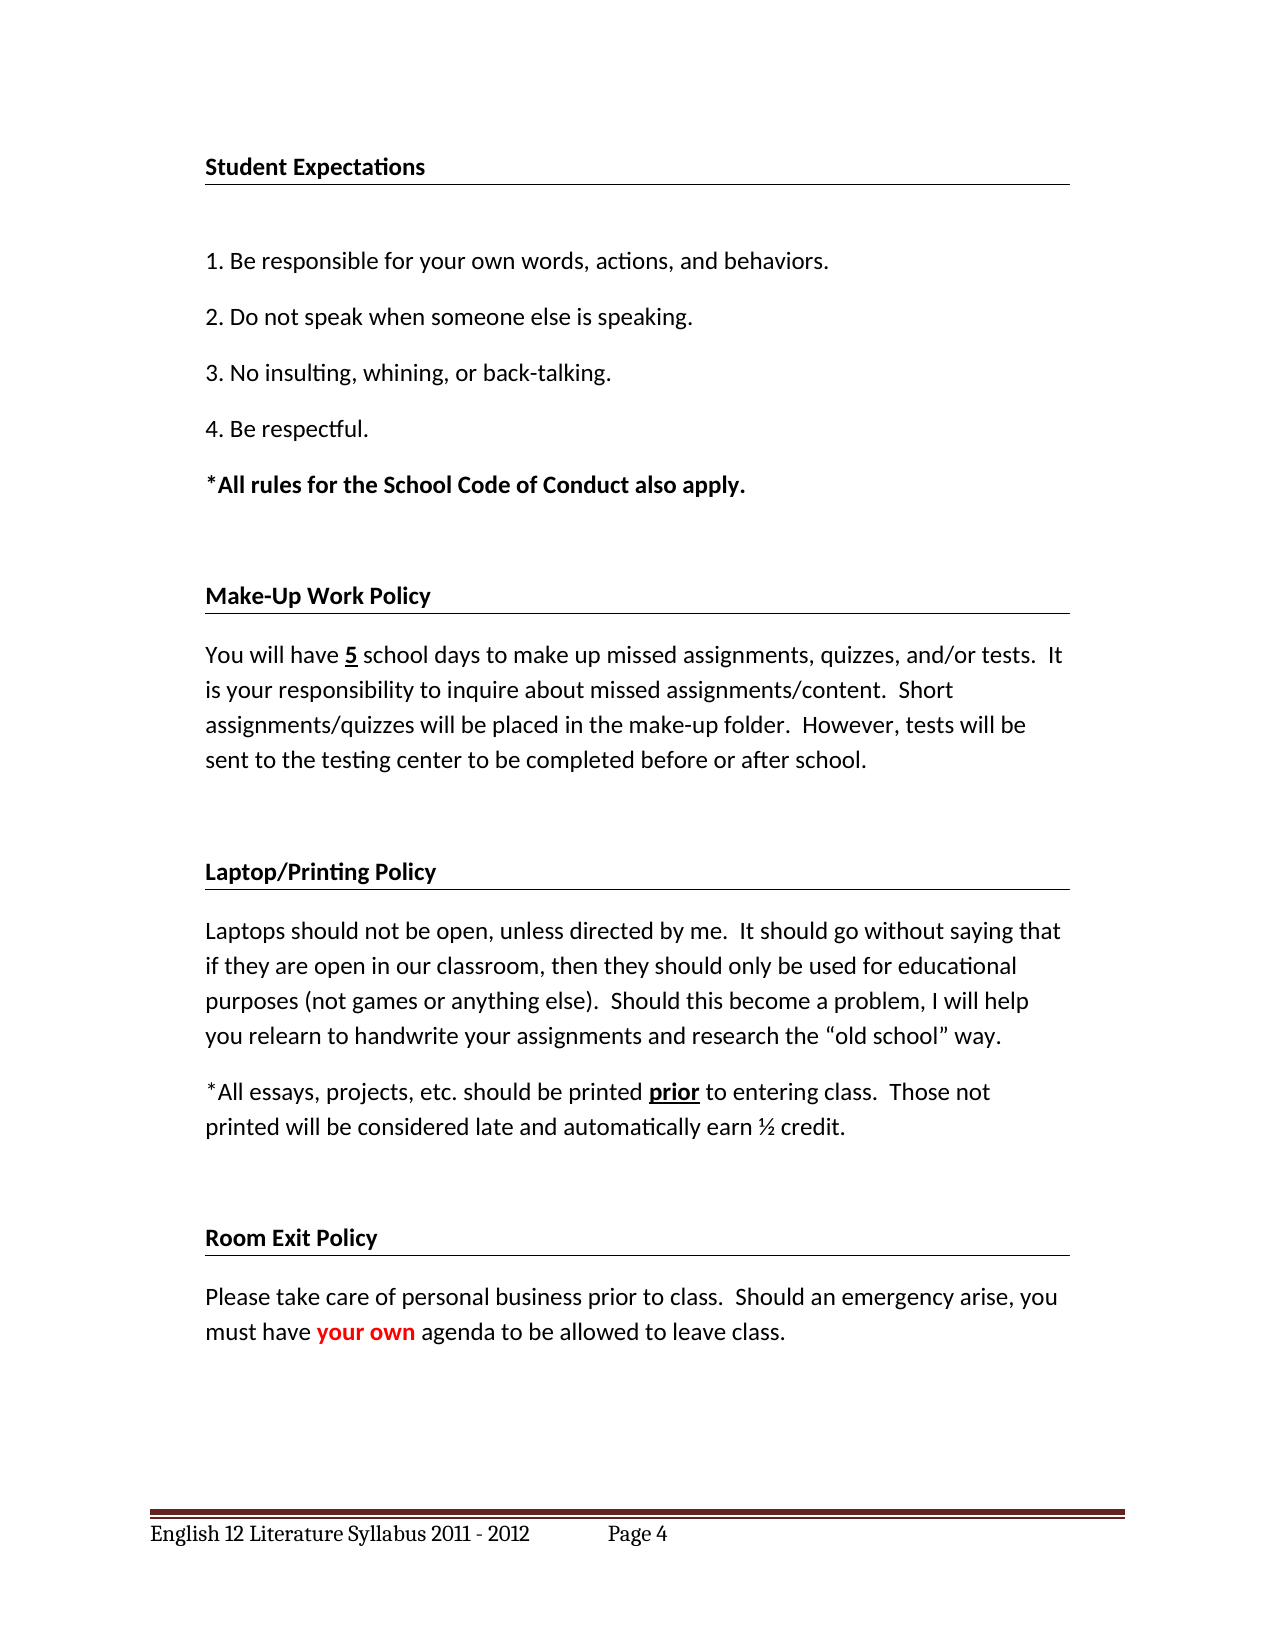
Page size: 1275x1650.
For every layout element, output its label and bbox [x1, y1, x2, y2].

table_header [204, 150, 1071, 1485]
